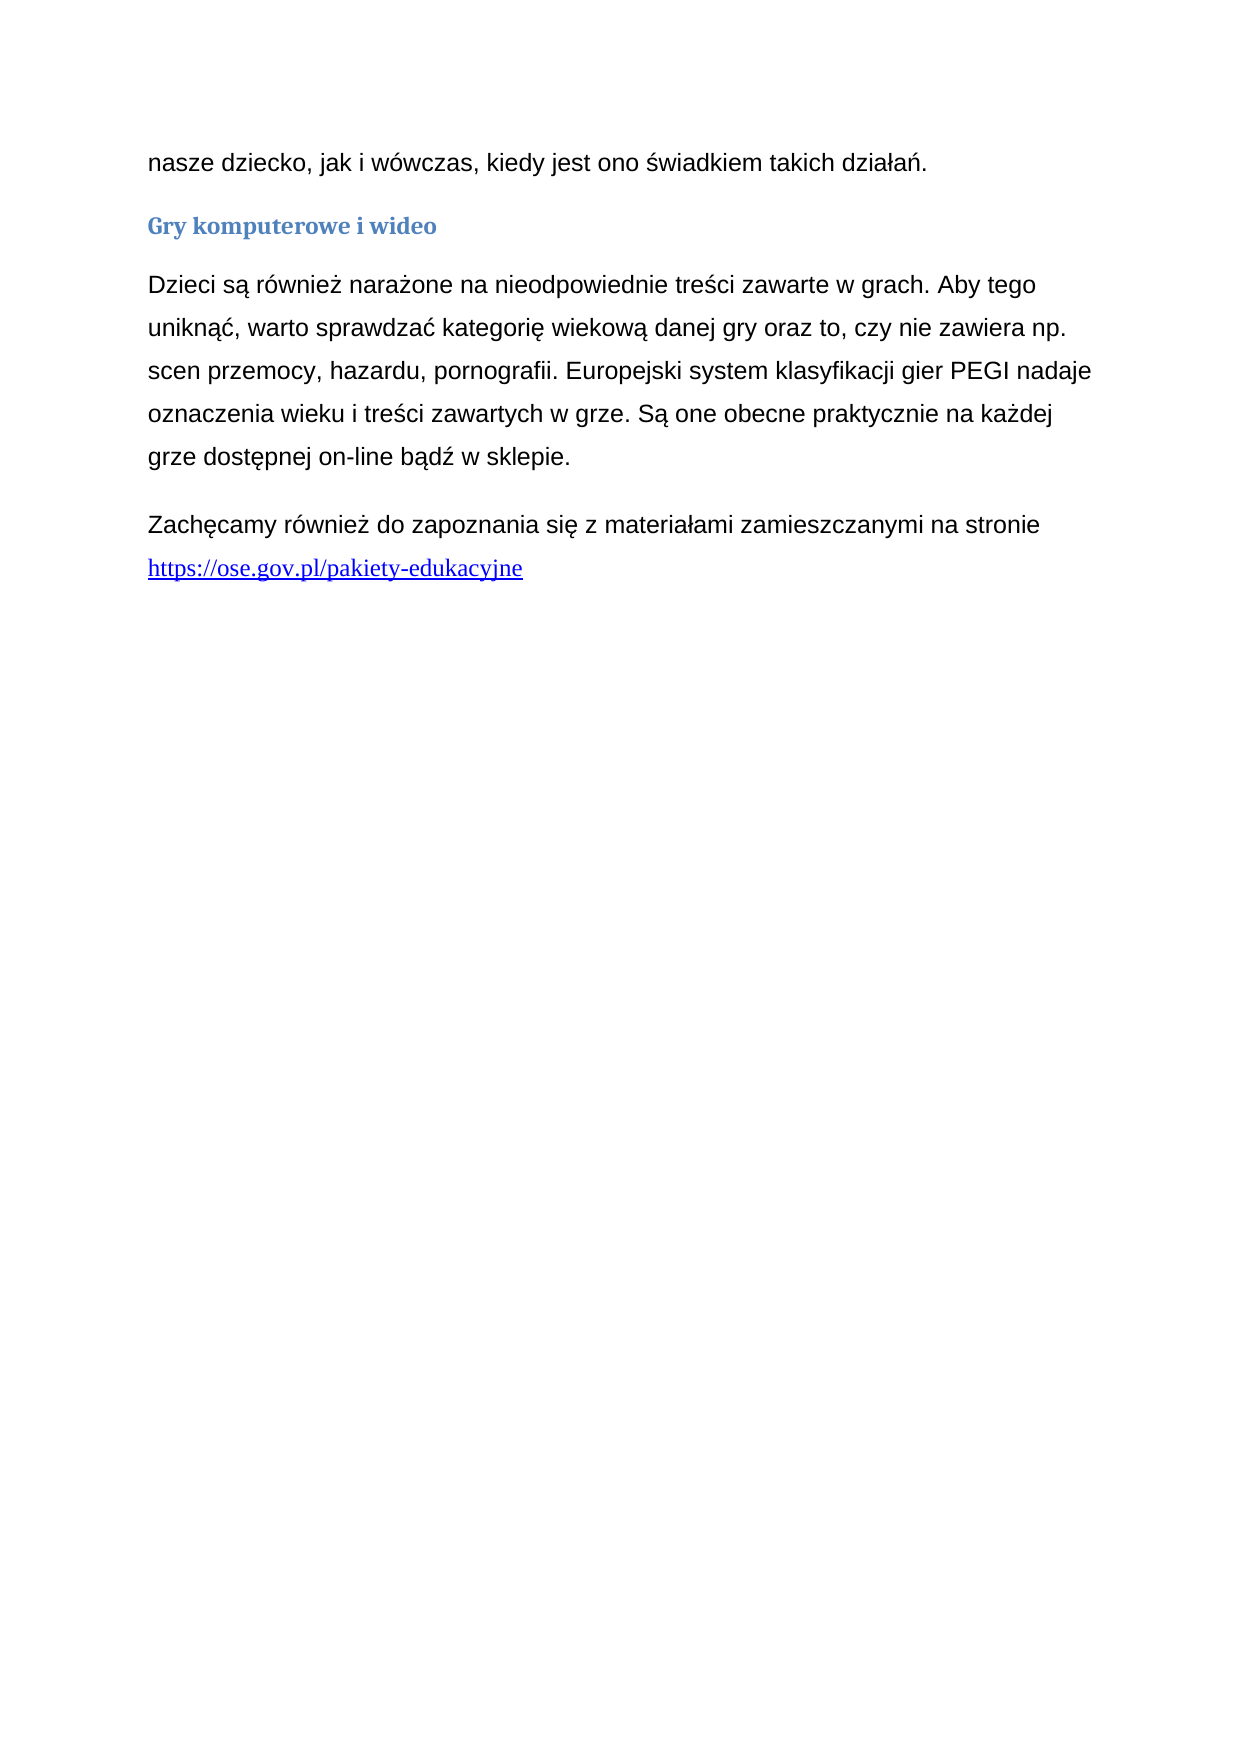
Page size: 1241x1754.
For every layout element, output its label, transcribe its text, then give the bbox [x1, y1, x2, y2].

text Zachęcamy również do zapoznania się z materiałami zamieszczanymi na stronie https://ose.gov.pl/pakiety-edukacyjne [148, 510, 1093, 582]
subtitle Gry komputerowe i wideo [148, 212, 1093, 240]
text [148, 148, 1093, 176]
text Dzieci są również narażone na nieodpowiednie treści zawarte w grach. Aby tego uniknąć, warto sprawdzać kategorię wiekową danej gry oraz to, czy nie zawiera np. scen przemocy, hazardu, pornografii. Europejski system klasyfikacji gier PEGI nadaje oznaczenia wieku i treści zawartych w grze. Są one obecne praktycznie na każdej grze dostępnej on-line bądź w sklepie. [148, 269, 1093, 471]
